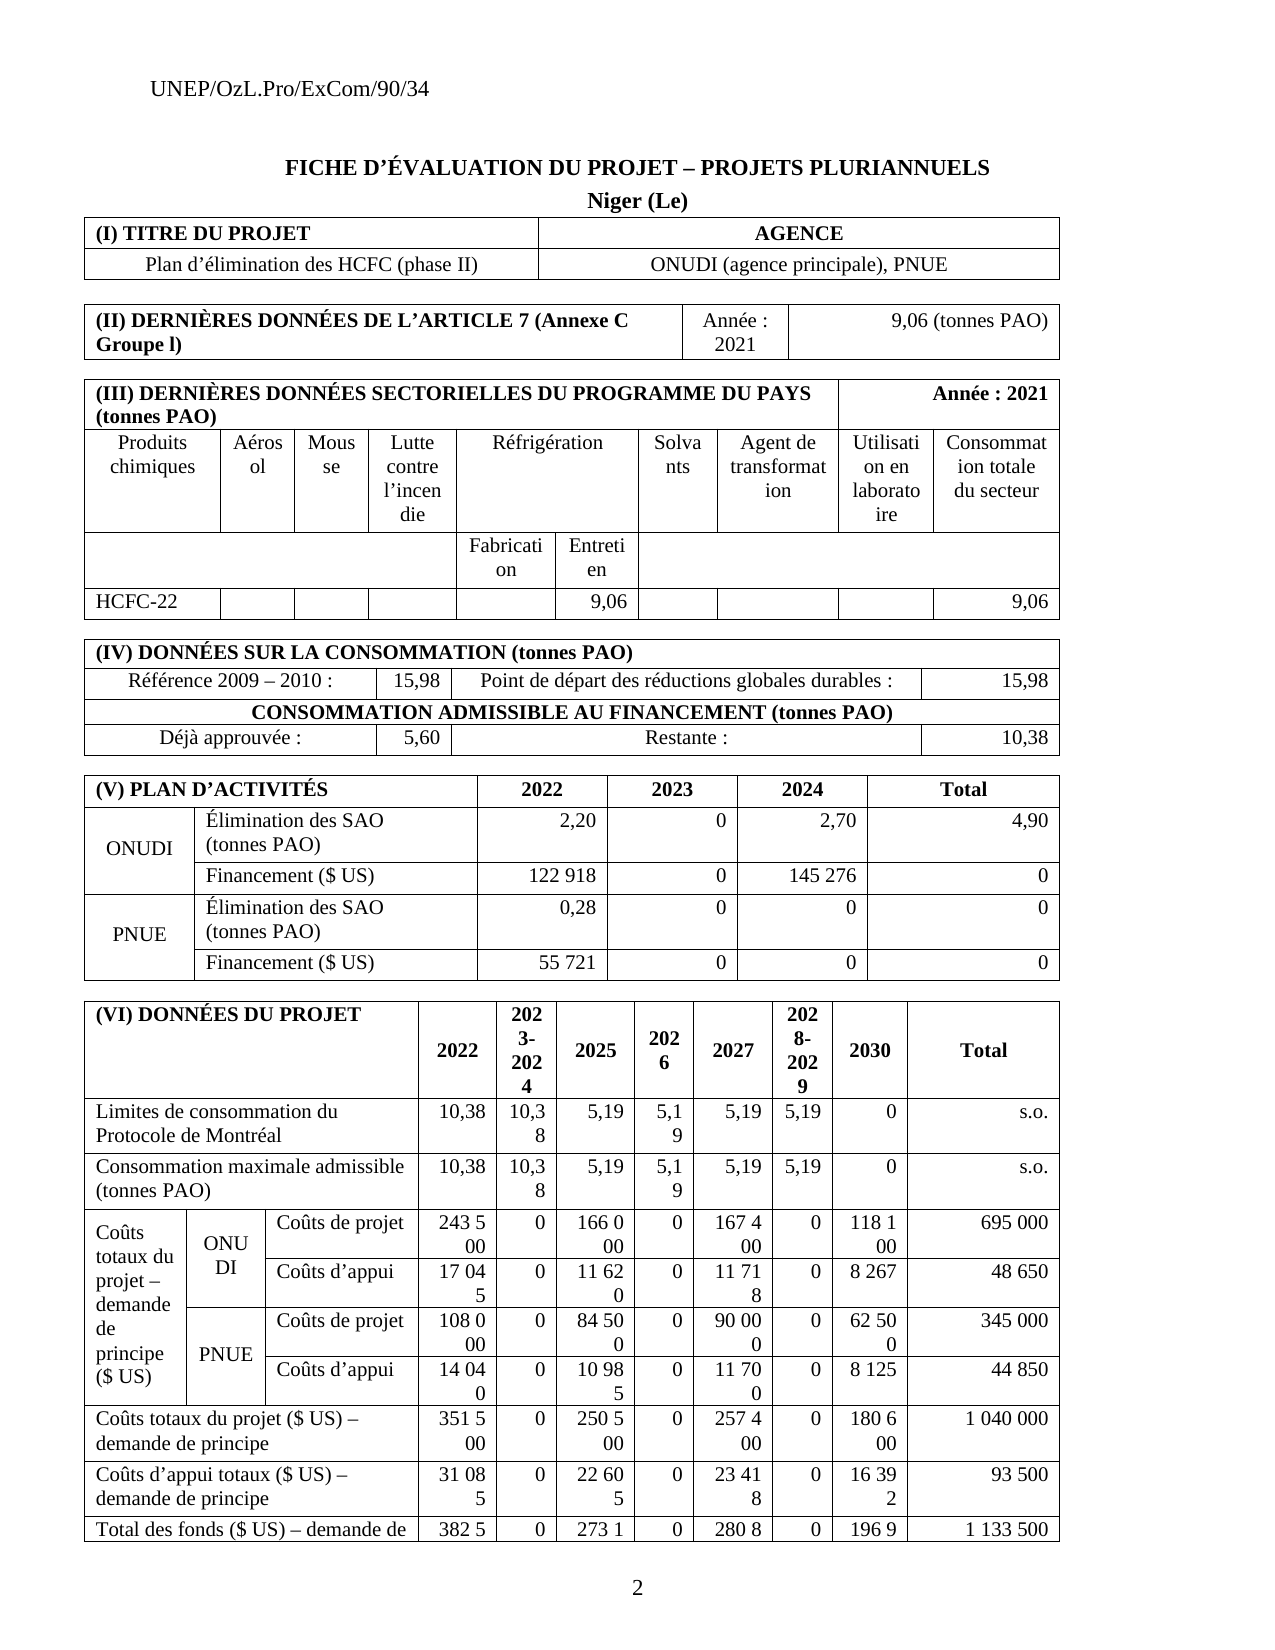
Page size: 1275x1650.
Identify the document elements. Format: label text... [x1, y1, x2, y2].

table_cell 0 [608, 863, 737, 893]
table_header (II) DERNIÈRES DONNÉES DE L’ARTICLE 7 (Annexe C Groupe l) [85, 305, 682, 359]
table_cell PNUE [187, 1308, 265, 1405]
table_cell Limites de consommation du Protocole de Montréal [85, 1099, 418, 1153]
table_cell 0 [635, 1210, 693, 1258]
text Niger (Le) [150, 187, 1125, 213]
table_cell [369, 589, 456, 619]
table_cell 0 [608, 950, 737, 980]
table_cell 0 [833, 1099, 907, 1153]
table_cell Financement ($ US) [195, 950, 477, 980]
table_cell 0 [635, 1259, 693, 1307]
table_cell Coûts totaux du projet ($ US) – demande de principe [85, 1406, 418, 1461]
table_cell 10,38 [497, 1099, 556, 1153]
table_cell [85, 533, 456, 587]
table_cell 0 [608, 895, 737, 949]
table_cell Coûts d’appui [266, 1259, 418, 1307]
table_cell 5,19 [557, 1154, 634, 1209]
table_cell 280 818 [694, 1517, 772, 1541]
table_header 2024 [738, 776, 867, 807]
table_cell 10 985 [557, 1357, 634, 1405]
table_cell 9,06 [934, 589, 1059, 619]
table_cell 0 [497, 1210, 556, 1258]
table_cell 0 [635, 1308, 693, 1356]
table_cell s.o. [908, 1154, 1059, 1209]
table_cell s.o. [908, 1099, 1059, 1153]
table_cell 9,06 [556, 589, 638, 619]
table_cell Restante : [452, 725, 921, 755]
table_header 2027 [694, 1002, 772, 1098]
table_cell [457, 589, 555, 619]
table_cell 5,19 [557, 1099, 634, 1153]
table_cell 11 718 [694, 1259, 772, 1307]
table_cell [85, 1517, 418, 1541]
table_cell Réfrigération [457, 430, 638, 532]
table_cell 145 276 [738, 863, 867, 893]
table_cell Produits chimiques [85, 430, 220, 532]
table_cell Agent de transformation [718, 430, 838, 532]
table_cell 84 500 [557, 1308, 634, 1356]
table_cell 10,38 [922, 725, 1059, 755]
table_cell 196 992 [833, 1517, 907, 1541]
table_cell 5,60 [377, 725, 451, 755]
table_cell 108 000 [419, 1308, 496, 1356]
table_cell HCFC-22 [85, 589, 220, 619]
table_cell 0 [773, 1210, 832, 1258]
table_cell Coûts d’appui totaux ($ US) – demande de principe [85, 1462, 418, 1516]
table_cell 0 [738, 950, 867, 980]
table_cell 0 [497, 1259, 556, 1307]
table_header Année : 2021 [683, 305, 788, 359]
table_cell 5,19 [773, 1154, 832, 1209]
table_cell 17 045 [419, 1259, 496, 1307]
table_cell 0 [635, 1517, 693, 1541]
table_cell Fabrication [457, 533, 555, 587]
table_cell Mousse [295, 430, 368, 532]
table_header 2023-2024 [497, 1002, 556, 1098]
table_cell ONUDI [85, 808, 194, 893]
table_cell 90 000 [694, 1308, 772, 1356]
table_header 9,06 (tonnes PAO) [789, 305, 1059, 359]
table_cell Déjà approuvée : [85, 725, 376, 755]
table_cell 16 392 [833, 1462, 907, 1516]
table_cell 180 600 [833, 1406, 907, 1461]
table_cell 10,38 [419, 1154, 496, 1209]
table_cell 5,19 [635, 1099, 693, 1153]
table_cell Coûts totaux du projet – demande de principe ($ US) [85, 1210, 186, 1405]
table_cell Coûts d’appui [266, 1357, 418, 1405]
table_cell Financement ($ US) [195, 863, 477, 893]
table_cell 31 085 [419, 1462, 496, 1516]
table_cell 15,98 [377, 669, 451, 699]
table_cell 0 [635, 1462, 693, 1516]
table_cell 351 500 [419, 1406, 496, 1461]
table_cell 1 133 500 [908, 1517, 1059, 1541]
table_cell 0 [773, 1357, 832, 1405]
table_cell 0 [497, 1517, 556, 1541]
table_cell 382 585 [419, 1517, 496, 1541]
table_header 2022 [419, 1002, 496, 1098]
table_header (V) PLAN D’ACTIVITÉS [85, 776, 477, 807]
table_cell 23 418 [694, 1462, 772, 1516]
table_cell 0.28 [868, 895, 1059, 949]
table_cell 10,38 [419, 1099, 496, 1153]
table_cell Utilisation en laboratoire [839, 430, 933, 532]
table_cell ONUDI (agence principale), PNUE [539, 249, 1059, 279]
table_cell Élimination des SAO (tonnes PAO) [195, 808, 477, 862]
table_cell 2,70 [738, 808, 867, 862]
table_cell 0 [497, 1357, 556, 1405]
table_cell 15,98 [922, 669, 1059, 699]
table_cell 243 500 [419, 1210, 496, 1258]
table_cell 55,721 [868, 950, 1059, 980]
table_cell Élimination des SAO (tonnes PAO) [195, 895, 477, 949]
table_cell Coûts de projet [266, 1308, 418, 1356]
table_cell [839, 589, 933, 619]
table_cell Aérosol [221, 430, 294, 532]
table_cell 0 [773, 1517, 832, 1541]
table_cell [221, 589, 294, 619]
table_cell PNUE [85, 895, 194, 980]
table_cell 118 100 [833, 1210, 907, 1258]
table_header Total [908, 1002, 1059, 1098]
table_cell 62 500 [833, 1308, 907, 1356]
table_cell 0 [635, 1357, 693, 1405]
table_cell 44 850 [908, 1357, 1059, 1405]
table_header (VI) DONNÉES DU PROJET [85, 1002, 418, 1098]
table_cell 11 700 [694, 1357, 772, 1405]
table_cell 8 267 [833, 1259, 907, 1307]
table_header 2026 [635, 1002, 693, 1098]
table_header 2023 [608, 776, 737, 807]
table_cell 0 [608, 808, 737, 862]
table_cell 268,194 [868, 863, 1059, 893]
table_cell Solvants [639, 430, 717, 532]
table_header 2028-2029 [773, 1002, 832, 1098]
table_cell 0 [635, 1406, 693, 1461]
table_cell 2,20 [478, 808, 607, 862]
table_header Année : 2021 [839, 380, 1059, 428]
table_cell Consommation maximale admissible (tonnes PAO) [85, 1154, 418, 1209]
table_header AGENCE [539, 218, 1059, 248]
table_cell 0 [773, 1462, 832, 1516]
table_cell Référence 2009 – 2010 : [85, 669, 376, 699]
table_cell 0 [773, 1406, 832, 1461]
table_cell 5,19 [635, 1154, 693, 1209]
table_cell 257 400 [694, 1406, 772, 1461]
table_header 2025 [557, 1002, 634, 1098]
table_cell CONSOMMATION ADMISSIBLE AU FINANCEMENT (tonnes PAO) [85, 700, 1059, 724]
table_cell [639, 533, 1059, 587]
table_cell 11 620 [557, 1259, 634, 1307]
table_cell 5,19 [694, 1154, 772, 1209]
table_cell 22 605 [557, 1462, 634, 1516]
table_cell 0 [738, 895, 867, 949]
table_cell 5,19 [773, 1099, 832, 1153]
table_cell 695 000 [908, 1210, 1059, 1258]
table_cell 0 [497, 1406, 556, 1461]
table_cell 55 721 [478, 950, 607, 980]
table_cell ONUDI [187, 1210, 265, 1307]
table_cell Point de départ des réductions globales durables : [452, 669, 921, 699]
table_header (IV) DONNÉES SUR LA CONSOMMATION (tonnes PAO) [85, 640, 1059, 667]
table_header 2030 [833, 1002, 907, 1098]
table_cell Plan d’élimination des HCFC (phase II) [85, 249, 538, 279]
table_cell 345 000 [908, 1308, 1059, 1356]
table_cell 8 125 [833, 1357, 907, 1405]
table_header 2022 [478, 776, 607, 807]
table_cell 122 918 [478, 863, 607, 893]
table_cell [718, 589, 838, 619]
table_cell [639, 589, 717, 619]
table_cell 93 500 [908, 1462, 1059, 1516]
table_cell Lutte contre l’incendie [369, 430, 456, 532]
text FICHE D’ÉVALUATION DU PROJET – PROJETS PLURIANNUELS [150, 154, 1125, 180]
table_cell 10,38 [497, 1154, 556, 1209]
table_header Total [868, 776, 1059, 807]
table_cell Entretien [556, 533, 638, 587]
table_cell 0 [497, 1462, 556, 1516]
table_cell 0 [833, 1154, 907, 1209]
table_cell 0 [773, 1259, 832, 1307]
table_cell 167 400 [694, 1210, 772, 1258]
table_cell 4,90 [868, 808, 1059, 862]
table_cell 14 040 [419, 1357, 496, 1405]
table_cell 166 000 [557, 1210, 634, 1258]
table_header (I) TITRE DU PROJET [85, 218, 538, 248]
table_header (III) DERNIÈRES DONNÉES SECTORIELLES DU PROGRAMME DU PAYS (tonnes PAO) [85, 380, 838, 428]
table_cell 0 [773, 1308, 832, 1356]
table_cell [295, 589, 368, 619]
table_cell 1 040 000 [908, 1406, 1059, 1461]
table_cell Consommation totale du secteur [934, 430, 1059, 532]
table_cell Coûts de projet [266, 1210, 418, 1258]
table_cell 273 105 [557, 1517, 634, 1541]
table_cell 0,28 [478, 895, 607, 949]
table_cell 0 [497, 1308, 556, 1356]
table_cell 5,19 [694, 1099, 772, 1153]
table_cell 250 500 [557, 1406, 634, 1461]
table_cell 48 650 [908, 1259, 1059, 1307]
